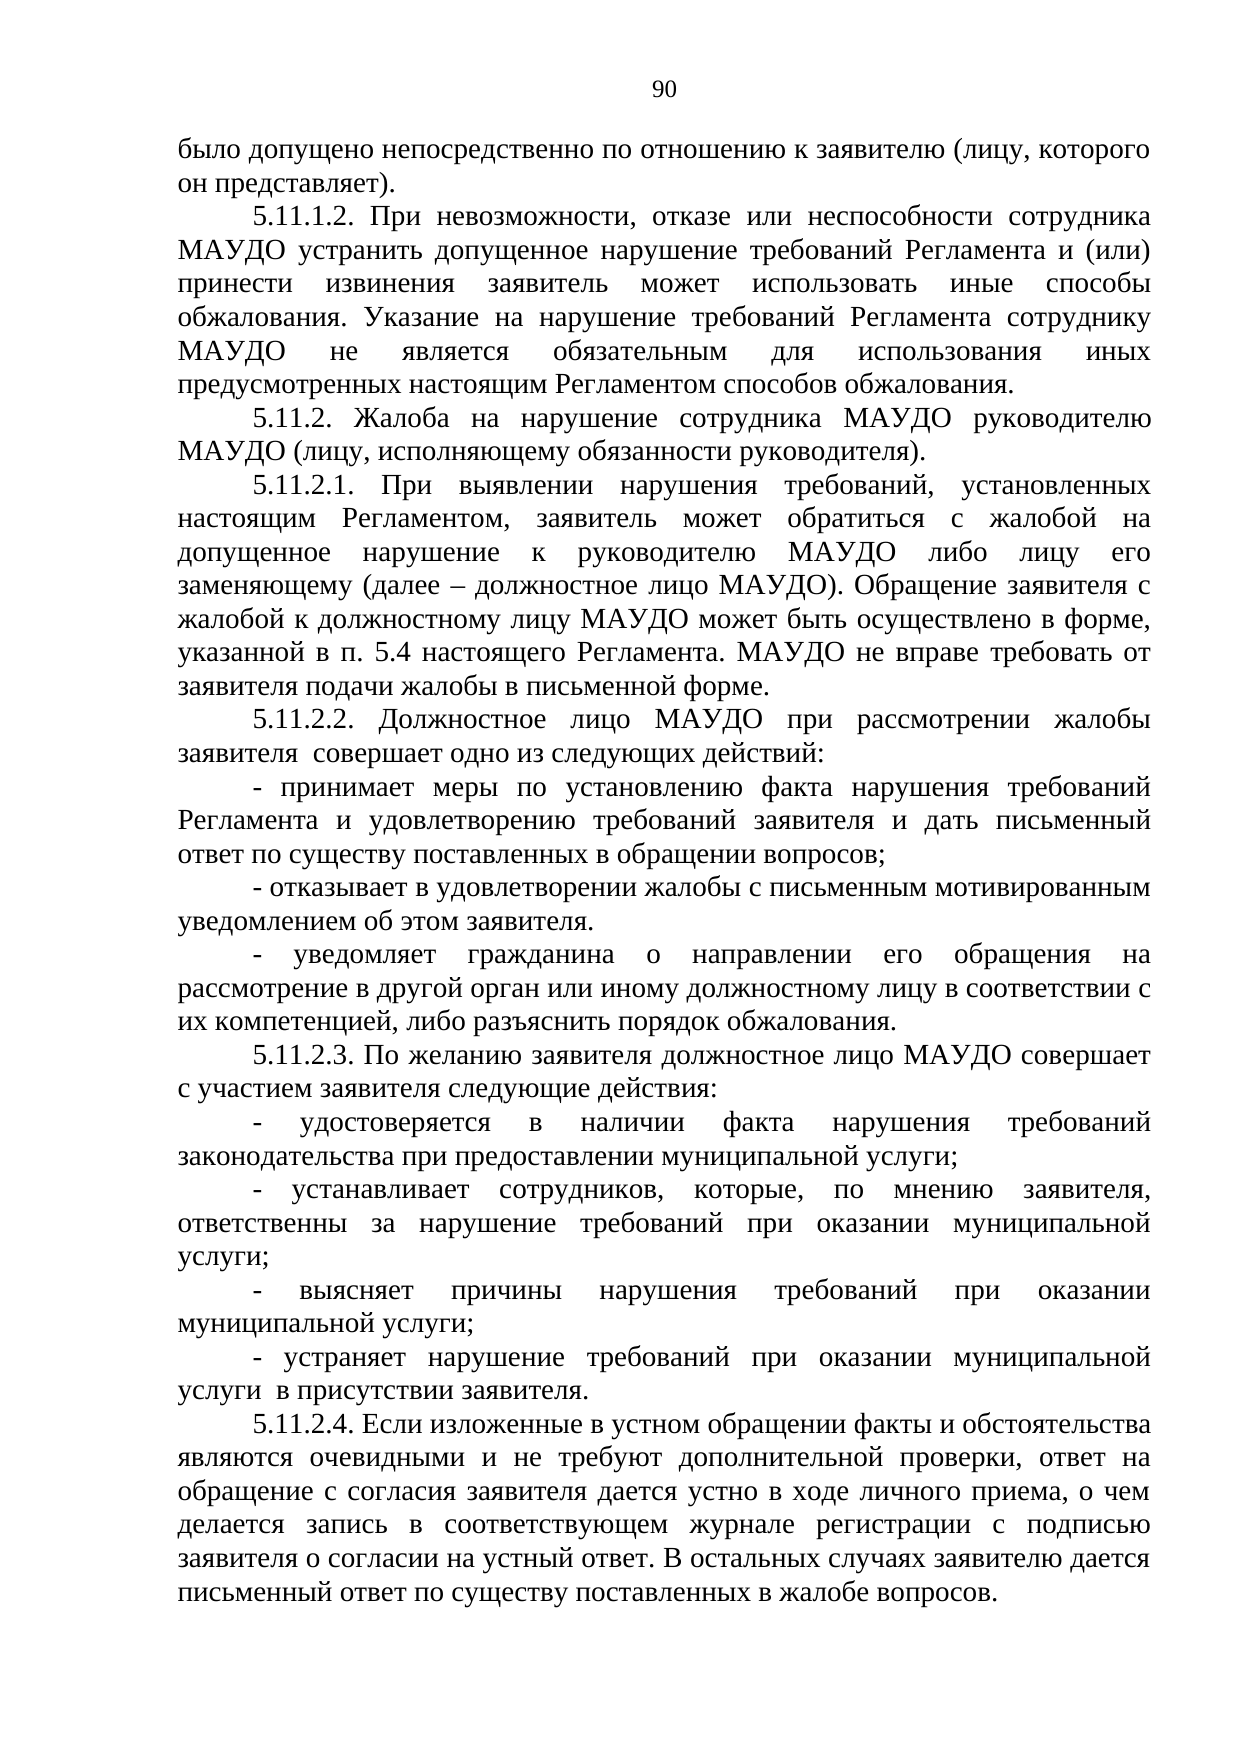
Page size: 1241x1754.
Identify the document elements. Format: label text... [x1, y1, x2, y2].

text 5.11.2. Жалоба на нарушение сотрудника МАУДО руководителю МАУДО (лицу, исполняющему обязанности руководителя). [177, 400, 1152, 467]
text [177, 131, 1152, 198]
text - отказывает в удовлетворении жалобы с письменным мотивированным уведомлением об этом заявителя. [177, 869, 1152, 936]
text 5.11.2.4. Если изложенные в устном обращении факты и обстоятельства являются очевидными и не требуют дополнительной проверки, ответ на обращение с согласия заявителя дается устно в ходе личного приема, о чем делается запись в соответствующем журнале регистрации с подписью заявителя о согласии на устный ответ. В остальных случаях заявителю дается письменный ответ по существу поставленных в жалобе вопросов. [177, 1406, 1152, 1607]
text - устанавливает сотрудников, которые, по мнению заявителя, ответственны за нарушение требований при оказании муниципальной услуги; [177, 1171, 1152, 1272]
text - удостоверяется в наличии факта нарушения требований законодательства при предоставлении муниципальной услуги; [177, 1104, 1152, 1171]
text - устраняет нарушение требований при оказании муниципальной услуги в присутствии заявителя. [177, 1339, 1152, 1406]
text 5.11.2.3. По желанию заявителя должностное лицо МАУДО совершает с участием заявителя следующие действия: [177, 1037, 1152, 1104]
text 5.11.1.2. При невозможности, отказе или неспособности сотрудника МАУДО устранить допущенное нарушение требований Регламента и (или) принести извинения заявитель может использовать иные способы обжалования. Указание на нарушение требований Регламента сотруднику МАУДО не является обязательным для использования иных предусмотренных настоящим Регламентом способов обжалования. [177, 198, 1152, 400]
text 5.11.2.2. Должностное лицо МАУДО при рассмотрении жалобы заявителя совершает одно из следующих действий: [177, 702, 1152, 769]
text - уведомляет гражданина о направлении его обращения на рассмотрение в другой орган или иному должностному лицу в соответствии с их компетенцией, либо разъяснить порядок обжалования. [177, 936, 1152, 1037]
text 5.11.2.1. При выявлении нарушения требований, установленных настоящим Регламентом, заявитель может обратиться с жалобой на допущенное нарушение к руководителю МАУДО либо лицу его заменяющему (далее – должностное лицо МАУДО). Обращение заявителя с жалобой к должностному лицу МАУДО может быть осуществлено в форме, указанной в п. 5.4 настоящего Регламента. МАУДО не вправе требовать от заявителя подачи жалобы в письменной форме. [177, 467, 1152, 702]
text - выясняет причины нарушения требований при оказании муниципальной услуги; [177, 1272, 1152, 1339]
text - принимает меры по установлению факта нарушения требований Регламента и удовлетворению требований заявителя и дать письменный ответ по существу поставленных в обращении вопросов; [177, 769, 1152, 869]
